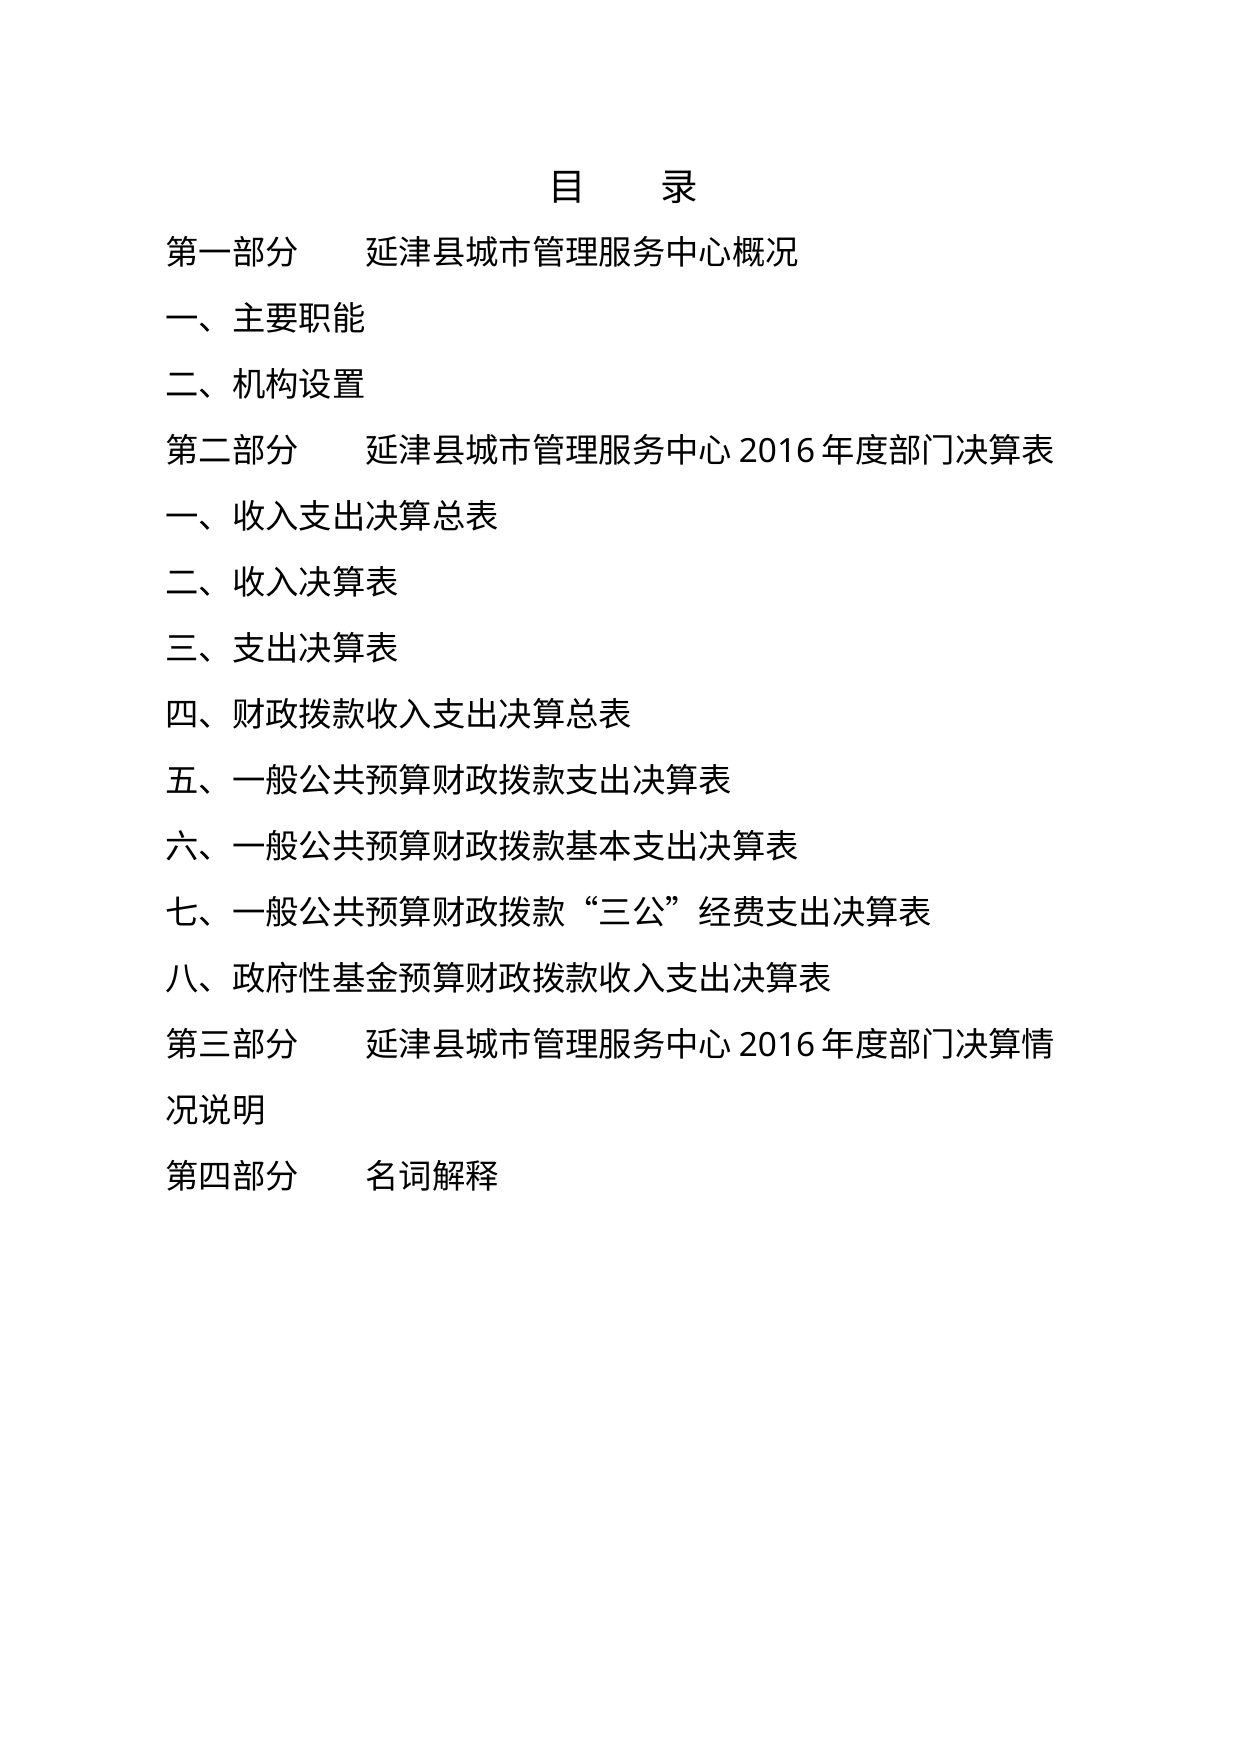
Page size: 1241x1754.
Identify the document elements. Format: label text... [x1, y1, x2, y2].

text 第二部分 延津县城市管理服务中心2016年度部门决算表 [165, 415, 1081, 481]
text 二、收入决算表 [165, 547, 1081, 613]
text 第一部分 延津县城市管理服务中心概况 [165, 217, 1081, 283]
text 四、财政拨款收入支出决算总表 [165, 679, 1081, 745]
text 第三部分 延津县城市管理服务中心2016年度部门决算情况说明 [165, 1009, 1081, 1141]
text 三、支出决算表 [165, 613, 1081, 679]
text 五、一般公共预算财政拨款支出决算表 [165, 745, 1081, 811]
text 六、一般公共预算财政拨款基本支出决算表 [165, 811, 1081, 877]
text 七、一般公共预算财政拨款“三公”经费支出决算表 [165, 877, 1081, 943]
text 一、主要职能 [165, 283, 1081, 349]
text 二、机构设置 [165, 349, 1081, 415]
text 八、政府性基金预算财政拨款收入支出决算表 [165, 943, 1081, 1009]
text 目 录 [165, 151, 1081, 217]
text 一、收入支出决算总表 [165, 481, 1081, 547]
text 第四部分 名词解释 [165, 1141, 1081, 1207]
